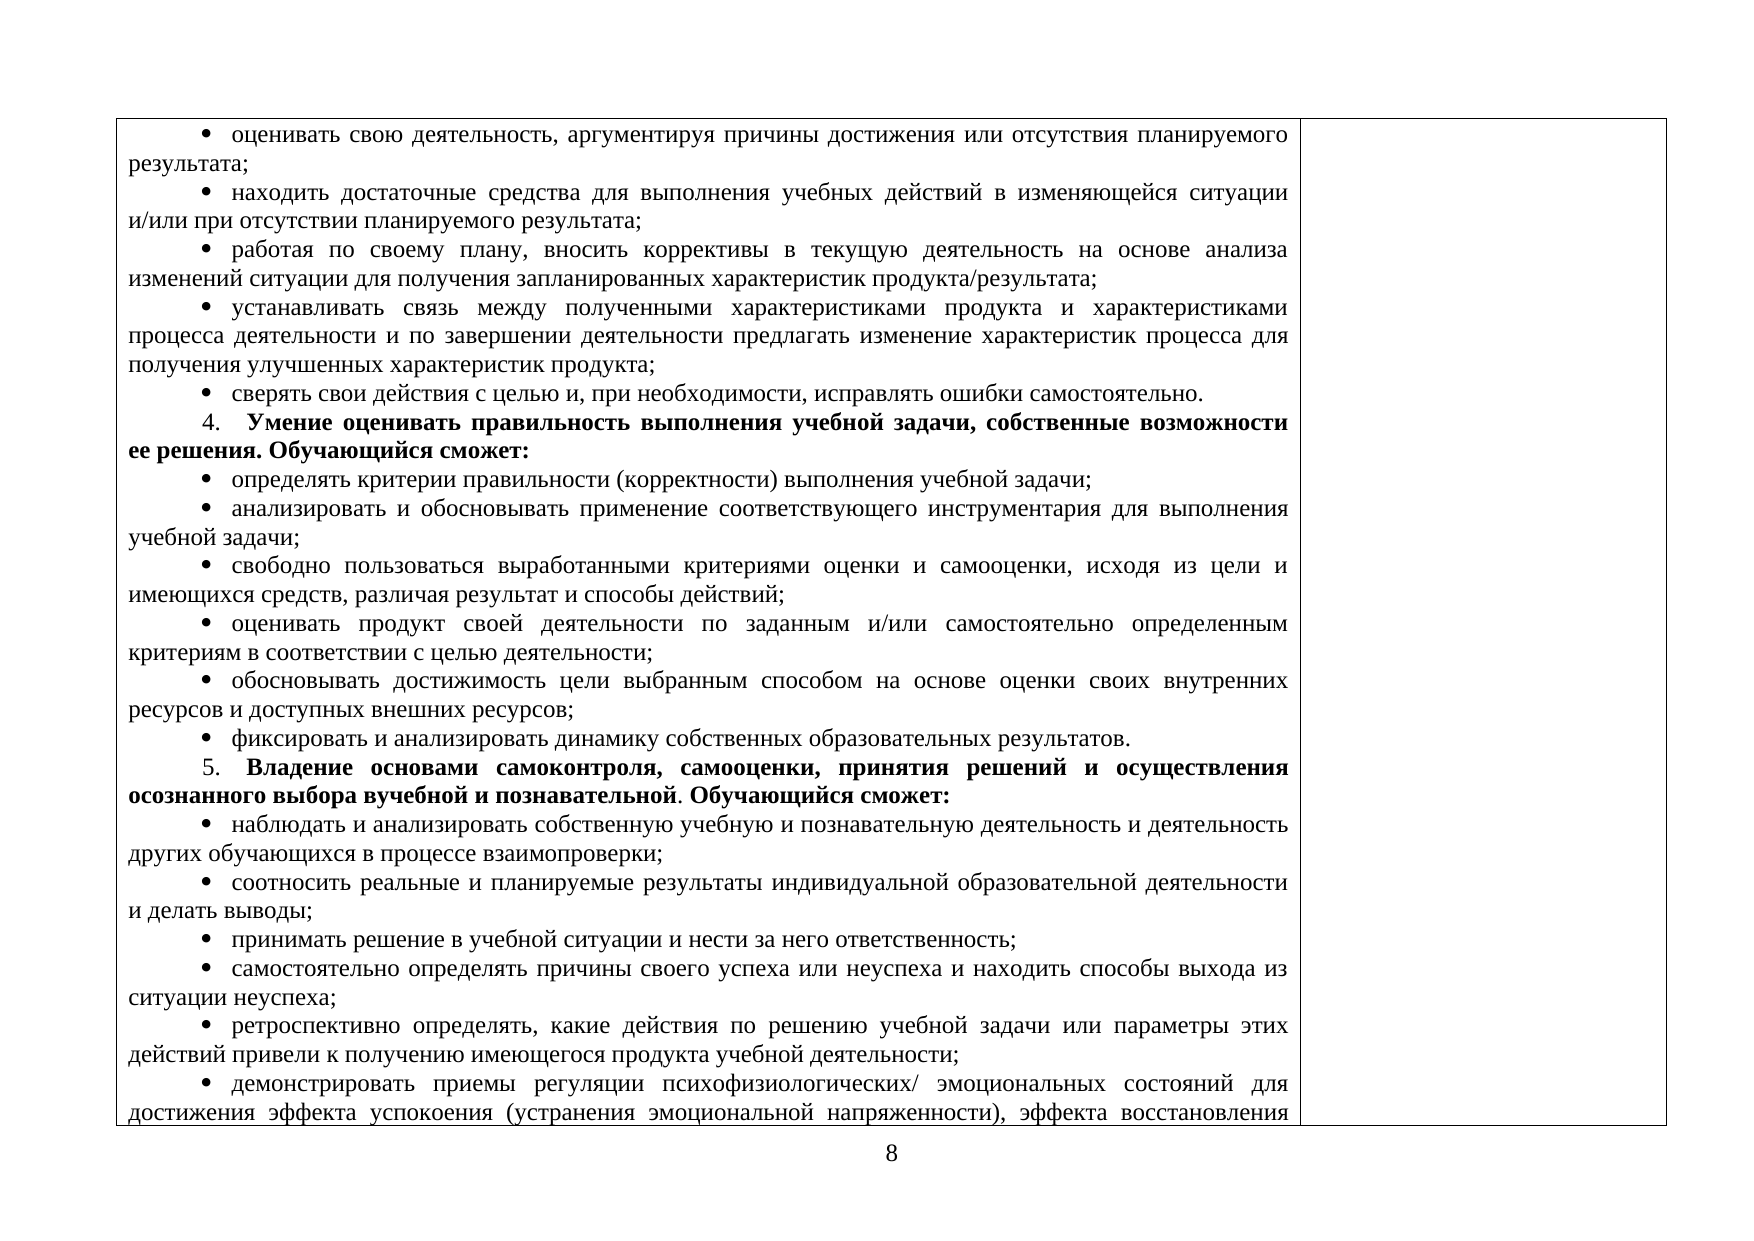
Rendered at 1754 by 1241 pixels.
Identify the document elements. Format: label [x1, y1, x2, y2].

table_cell [1301, 119, 1666, 1125]
table_cell [117, 119, 1300, 1125]
